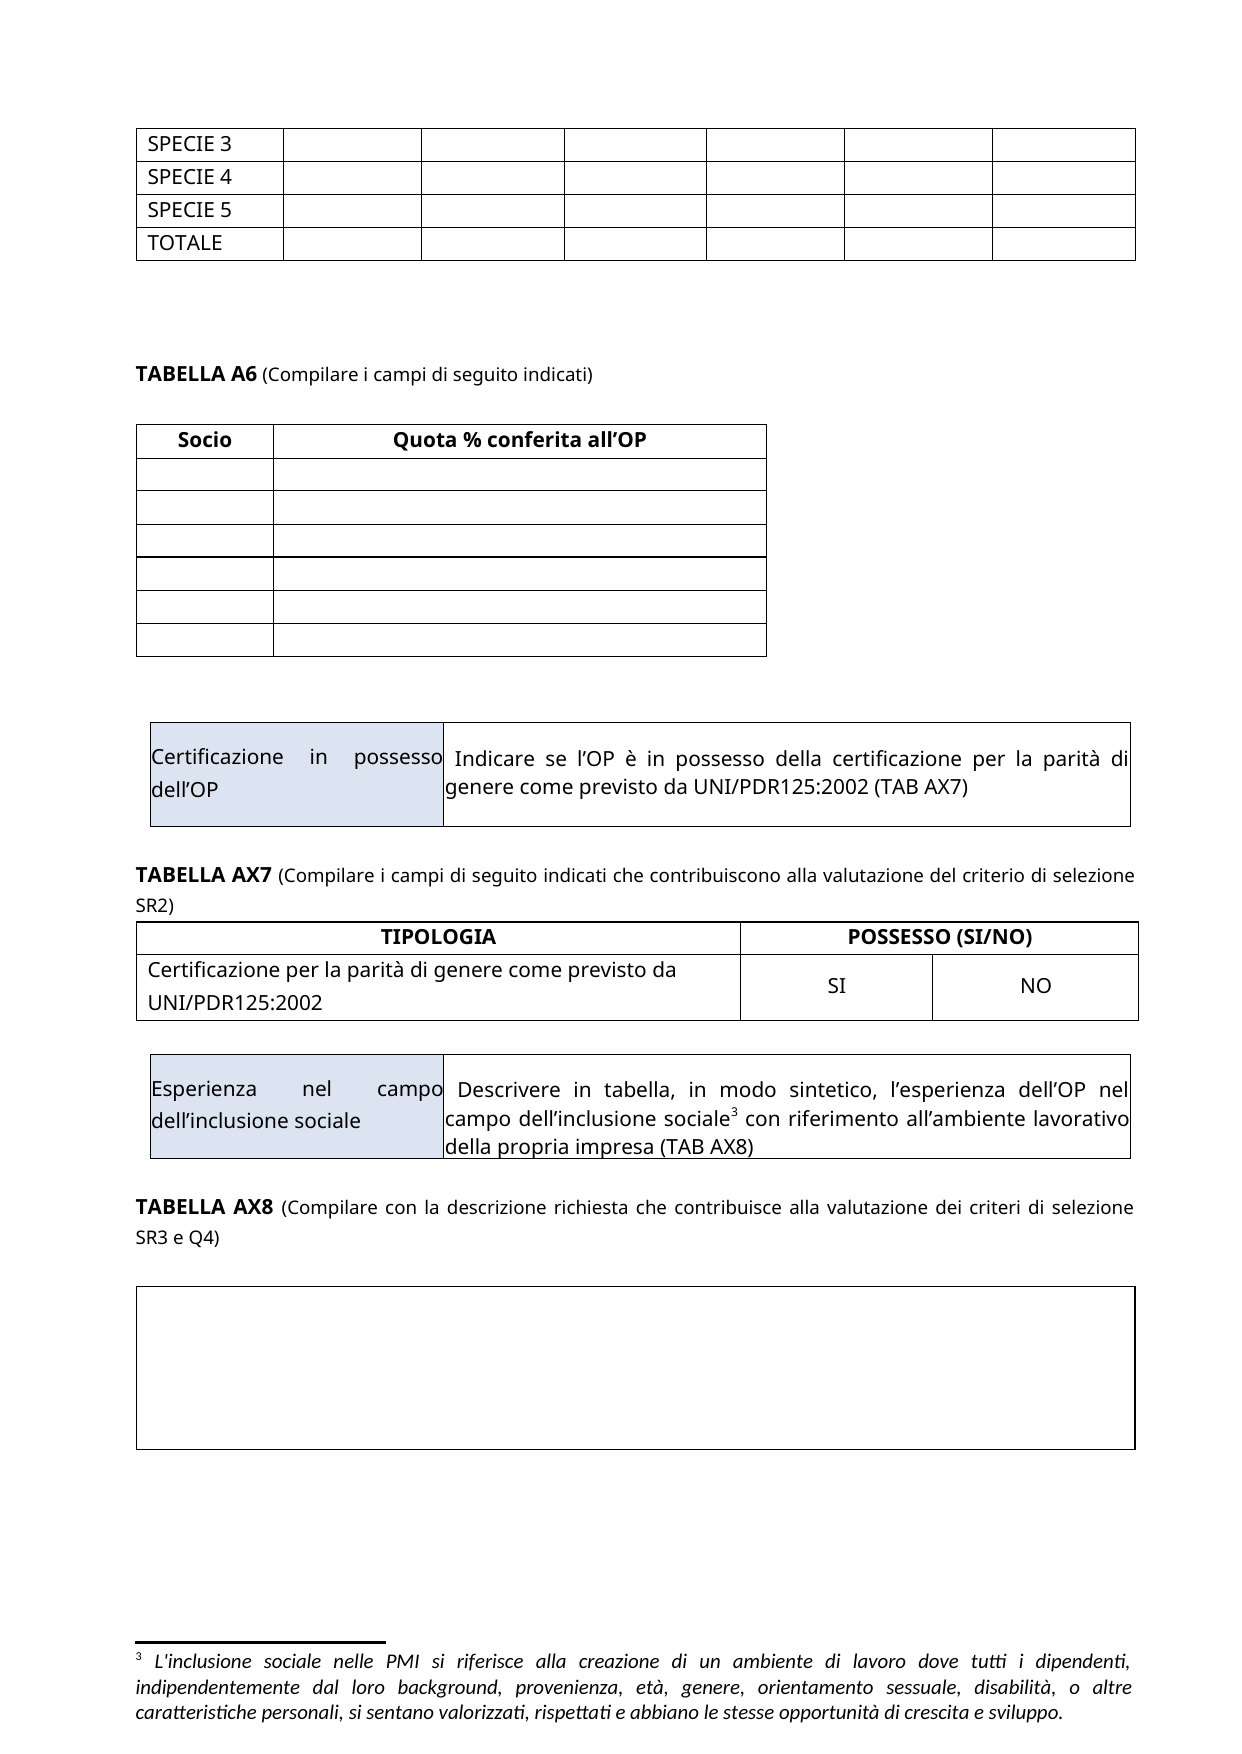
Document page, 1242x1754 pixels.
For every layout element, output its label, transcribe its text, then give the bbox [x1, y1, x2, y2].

table_cell [274, 491, 766, 523]
table_header Socio [137, 425, 273, 457]
table_cell [274, 459, 766, 490]
table_cell SPECIE 3 [137, 129, 283, 161]
table_cell [565, 228, 706, 260]
table_header Esperienza nel campo dell’inclusione sociale [151, 1055, 443, 1158]
table_cell [422, 162, 564, 194]
table_cell SPECIE 5 [137, 195, 283, 227]
table_cell [274, 624, 766, 656]
table_cell [845, 162, 992, 194]
table_cell [137, 491, 273, 523]
table_cell [845, 129, 992, 161]
table_cell [993, 129, 1135, 161]
table_cell [422, 228, 564, 260]
table_header TIPOLOGIA [137, 923, 740, 954]
table_cell SI [741, 955, 932, 1020]
table_cell [845, 195, 992, 227]
table_cell NO [933, 955, 1138, 1020]
table_cell [565, 162, 706, 194]
table_cell [993, 162, 1135, 194]
table_cell [137, 591, 273, 622]
table_cell [707, 162, 844, 194]
table_cell [707, 129, 844, 161]
table_header Certificazione in possesso dell’OP [151, 723, 443, 826]
text TABELLA AX7 (Compilare i campi di seguito indicati che contribuiscono alla valutazione del criterio di selezione SR2) [135, 860, 1135, 918]
table_cell [845, 228, 992, 260]
table_cell [137, 459, 273, 490]
table_cell SPECIE 4 [137, 162, 283, 194]
table_cell [137, 624, 273, 656]
table_header [137, 1287, 1134, 1449]
table_cell TOTALE [137, 228, 283, 260]
table_cell [137, 525, 273, 556]
table_cell [707, 195, 844, 227]
table_cell [284, 195, 421, 227]
table_cell [422, 129, 564, 161]
table_cell [284, 162, 421, 194]
table_cell [284, 228, 421, 260]
table_cell [565, 195, 706, 227]
table_header Quota % conferita all’OP [274, 425, 766, 457]
table_cell [274, 591, 766, 622]
table_cell [274, 525, 766, 556]
table_cell [707, 228, 844, 260]
table_cell [284, 129, 421, 161]
table_cell [993, 195, 1135, 227]
table_header POSSESSO (SI/NO) [741, 923, 1138, 954]
table_cell [422, 195, 564, 227]
text TABELLA AX8 (Compilare con la descrizione richiesta che contribuisce alla valutazione dei criteri di selezione SR3 e Q4) [135, 1192, 1135, 1249]
table_cell [274, 558, 766, 589]
table_cell Certificazione per la parità di genere come previsto da UNI/PDR125:2002 [137, 955, 740, 1020]
table_header Indicare se l’OP è in possesso della certificazione per la parità di genere come previsto da UNI/PDR125:2002 (TAB AX7) Si raccomanda di utilizzare la tabella di cui al punto precedente per l’individuazione delle principali specie commercializzate. Si raccomanda di utilizzare la tabella di cui al punto precedente per l’individuazione delle principali specie commercializzate. (TABELLA A2) [444, 723, 1130, 826]
table_cell [993, 228, 1135, 260]
table_cell [137, 558, 273, 589]
text TABELLA A6 (Compilare i campi di seguito indicati) [135, 359, 1135, 388]
table_header Descrivere in tabella, in modo sintetico, l’esperienza dell’OP nel campo dell’inclusione sociale con riferimento all’ambiente lavorativo della propria impresa (TAB AX8) Si raccomanda di utilizzare la tabella di cui al punto precedente per l’individuazione delle principali specie commercializzate. Si raccomanda di utilizzare la tabella di cui al punto precedente per l’individuazione delle principali specie commercializzate. (TABELLA A2) [444, 1055, 1130, 1158]
table_cell [565, 129, 706, 161]
